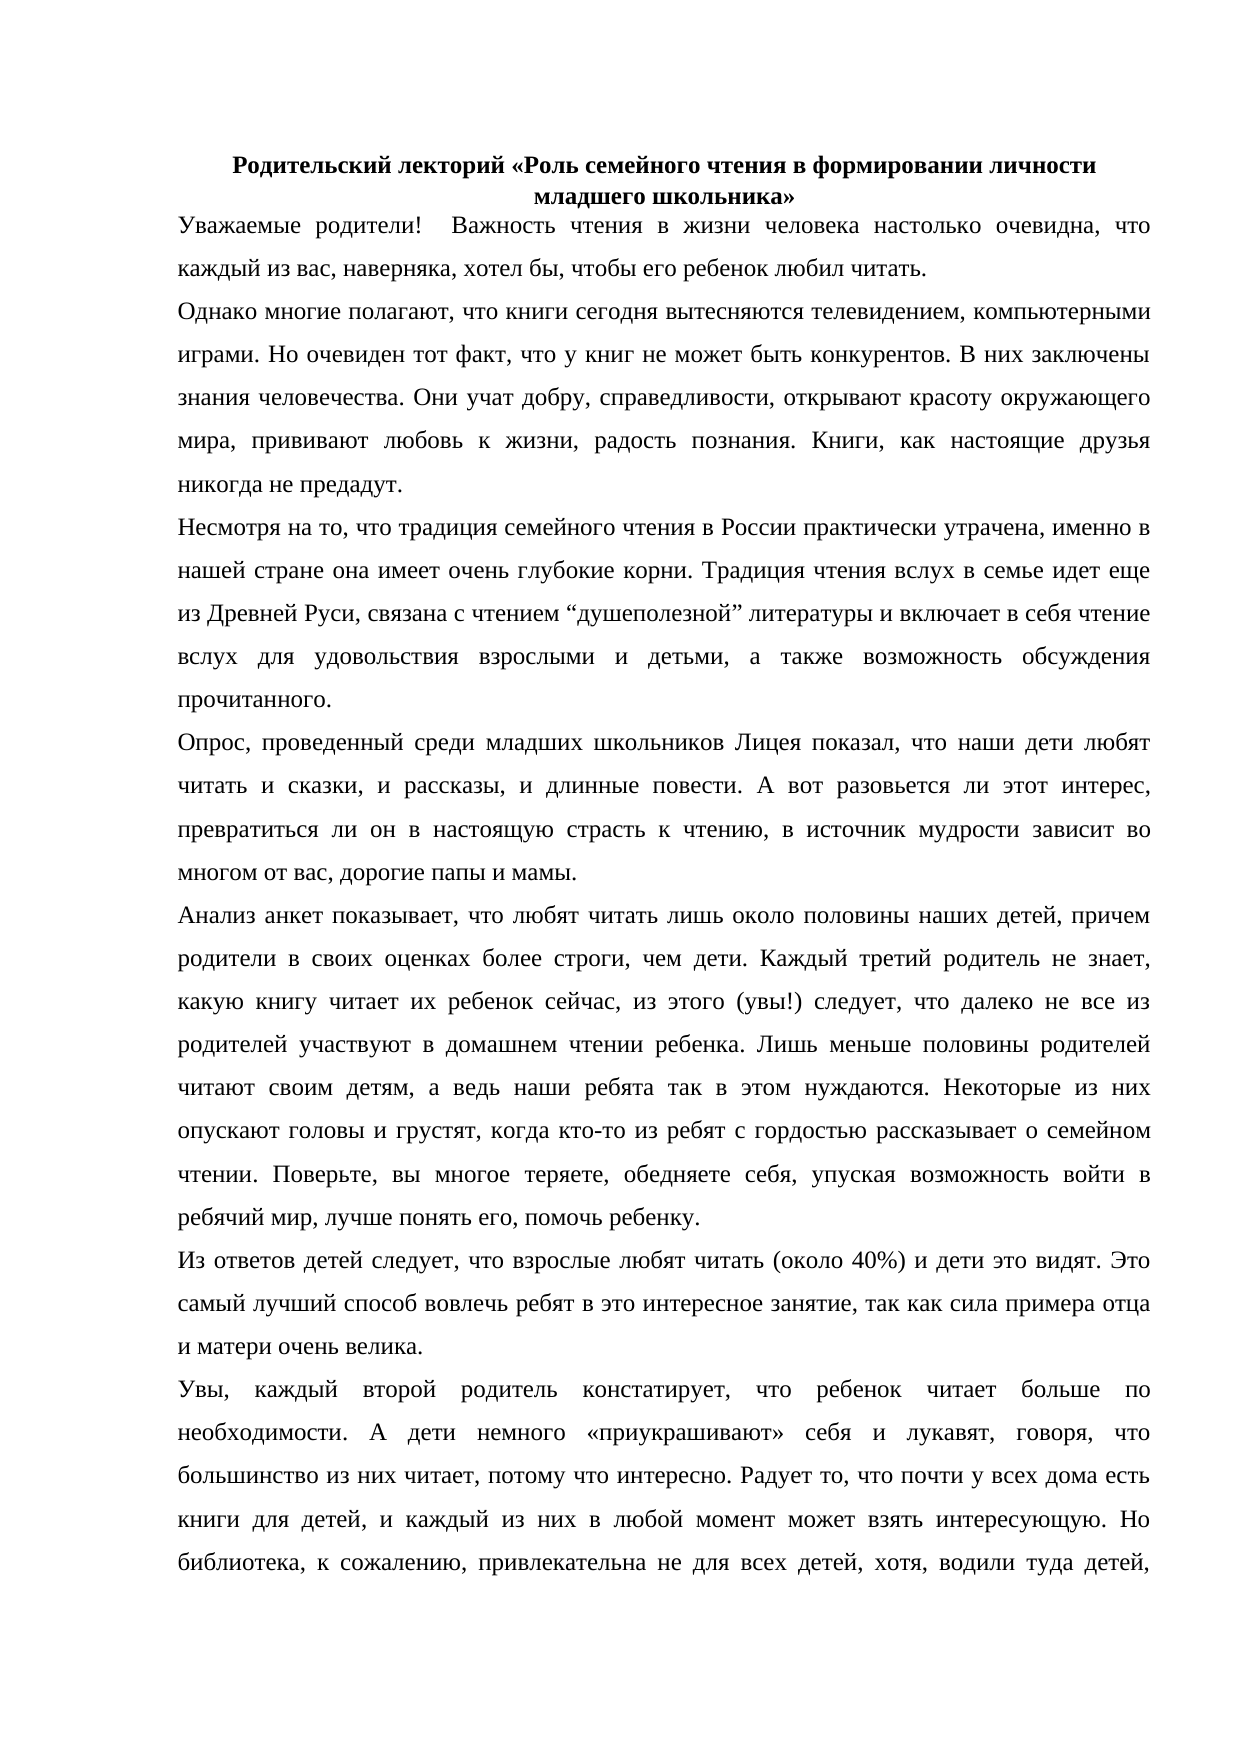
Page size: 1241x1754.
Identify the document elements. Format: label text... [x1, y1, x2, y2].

text Уважаемые родители! Важность чтения в жизни человека настолько очевидна, что каждый из вас, наверняка, хотел бы, чтобы его ребенок любил читать. [177, 210, 1152, 282]
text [177, 1374, 1152, 1576]
text Опрос, проведенный среди младших школьников Лицея показал, что наши дети любят читать и сказки, и рассказы, и длинные повести. А вот разовьется ли этот интерес, превратиться ли он в настоящую страсть к чтению, в источник мудрости зависит во многом от вас, дорогие папы и мамы. [177, 727, 1152, 886]
text Из ответов детей следует, что взрослые любят читать (около 40%) и дети это видят. Это самый лучший способ вовлечь ребят в это интересное занятие, так как сила примера отца и матери очень велика. [177, 1245, 1152, 1360]
text Однако многие полагают, что книги сегодня вытесняются телевидением, компьютерными играми. Но очевиден тот факт, что у книг не может быть конкурентов. В них заключены знания человечества. Они учат добру, справедливости, открывают красоту окружающего мира, прививают любовь к жизни, радость познания. Книги, как настоящие друзья никогда не предадут. [177, 296, 1152, 497]
text Родительский лекторий «Роль семейного чтения в формировании личности младшего школьника» [177, 149, 1152, 210]
text Несмотря на то, что традиция семейного чтения в России практически утрачена, именно в нашей стране она имеет очень глубокие корни. Традиция чтения вслух в семье идет еще из Древней Руси, связана с чтением “душеполезной” литературы и включает в себя чтение вслух для удовольствия взрослыми и детьми, а также возможность обсуждения прочитанного. [177, 512, 1152, 713]
text Анализ анкет показывает, что любят читать лишь около половины наших детей, причем родители в своих оценках более строги, чем дети. Каждый третий родитель не знает, какую книгу читает их ребенок сейчас, из этого (увы!) следует, что далеко не все из родителей участвуют в домашнем чтении ребенка. Лишь меньше половины родителей читают своим детям, а ведь наши ребята так в этом нуждаются. Некоторые из них опускают головы и грустят, когда кто-то из ребят с гордостью рассказывает о семейном чтении. Поверьте, вы многое теряете, обедняете себя, упуская возможность войти в ребячий мир, лучше понять его, помочь ребенку. [177, 900, 1152, 1231]
